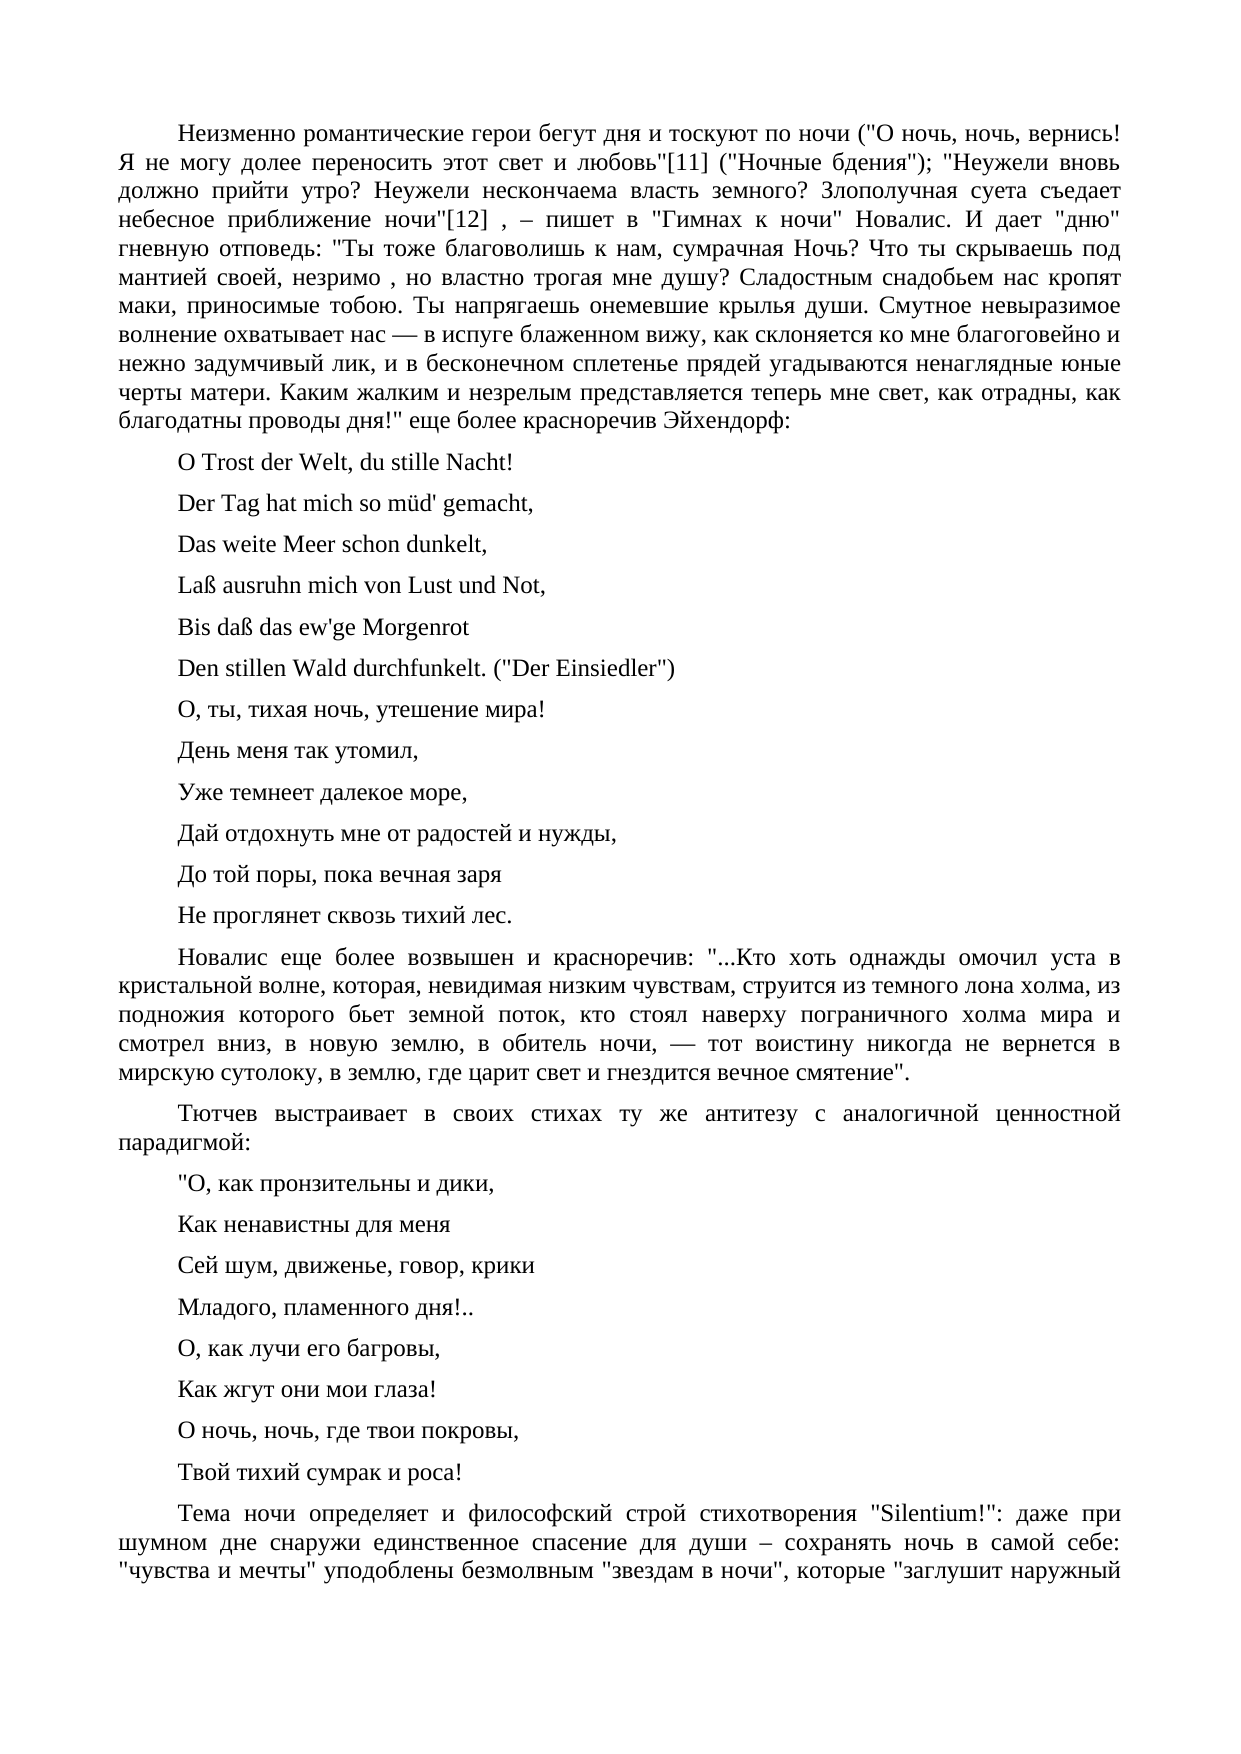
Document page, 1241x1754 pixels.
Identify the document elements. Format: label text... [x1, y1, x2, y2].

text О ночь, ночь, где твои покровы, [118, 1416, 1122, 1444]
text Сей шум, движенье, говор, крики [118, 1251, 1122, 1279]
text Тютчев выстраивает в своих стихах ту же антитезу с аналогичной ценностной парадигмой: [118, 1098, 1122, 1156]
text О, ты, тихая ночь, утешение мира! [118, 694, 1122, 723]
text Твой тихий сумрак и роса! [118, 1457, 1122, 1486]
text Не проглянет сквозь тихий лес. [118, 901, 1122, 929]
text До той поры, пока вечная заря [118, 859, 1122, 888]
text "О, как пронзительны и дики, [118, 1168, 1122, 1197]
text Bis daß das ew'ge Morgenrot [118, 612, 1122, 641]
text Den stillen Wald durchfunkelt. ("Der Einsiedler") [118, 653, 1122, 682]
text Das weite Meer schon dunkelt, [118, 529, 1122, 558]
text Der Tag hat mich so müd' gemaсht, [118, 488, 1122, 517]
text Новалис еще более возвышен и красноречив: "...Кто хоть однажды омочил уста в кристальной волне, которая, невидимая низким чувствам, струится из темного лона холма, из подножия которого бьет земной поток, кто стоял наверху пограничного холма мира и смотрел вниз, в новую землю, в обитель ночи, — тот воистину никогда не вернется в мирскую сутолоку, в землю, где царит свет и гнездится вечное смятение". [118, 942, 1122, 1086]
text Laß ausruhn mich von Lust und Not, [118, 571, 1122, 599]
text Уже темнеет далекое море, [118, 777, 1122, 806]
text O Trost der Welt, du stille Nacht! [118, 447, 1122, 476]
text Младого, пламенного дня!.. [118, 1292, 1122, 1321]
text Как жгут они мои глаза! [118, 1374, 1122, 1403]
text День меня так утомил, [118, 736, 1122, 764]
text Неизменно романтические герои бегут дня и тоскуют по ночи ("О ночь, ночь, вернись! Я не могу долее переносить этот свет и любовь"[11] ("Ночные бдения"); "Неужели вновь должно прийти утро? Неужели нескончаема власть земного? Злополучная суета съедает небесное приближение ночи"[12] , – пишет в "Гимнах к ночи" Новалис. И дает "дню" гневную отповедь: "Ты тоже благоволишь к нам, сумрачная Ночь? Что ты скрываешь под мантией своей, незримо , но властно трогая мне душу? Сладостным снадобьем нас кропят маки, приносимые тобою. Ты напрягаешь онемевшие крылья души. Смутное невыразимое волнение охватывает нас — в испуге блаженном вижу, как склоняется ко мне благоговейно и нежно задумчивый лик, и в бесконечном сплетенье прядей угадываются ненаглядные юные черты матери. Каким жалким и незрелым представляется теперь мне свет, как отрадны, как благодатны проводы дня!" еще более красноречив Эйхендорф: [118, 118, 1122, 434]
text О, как лучи его багровы, [118, 1333, 1122, 1362]
text Дай отдохнуть мне от радостей и нужды, [118, 818, 1122, 847]
text Как ненавистны для меня [118, 1209, 1122, 1238]
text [118, 1498, 1122, 1584]
